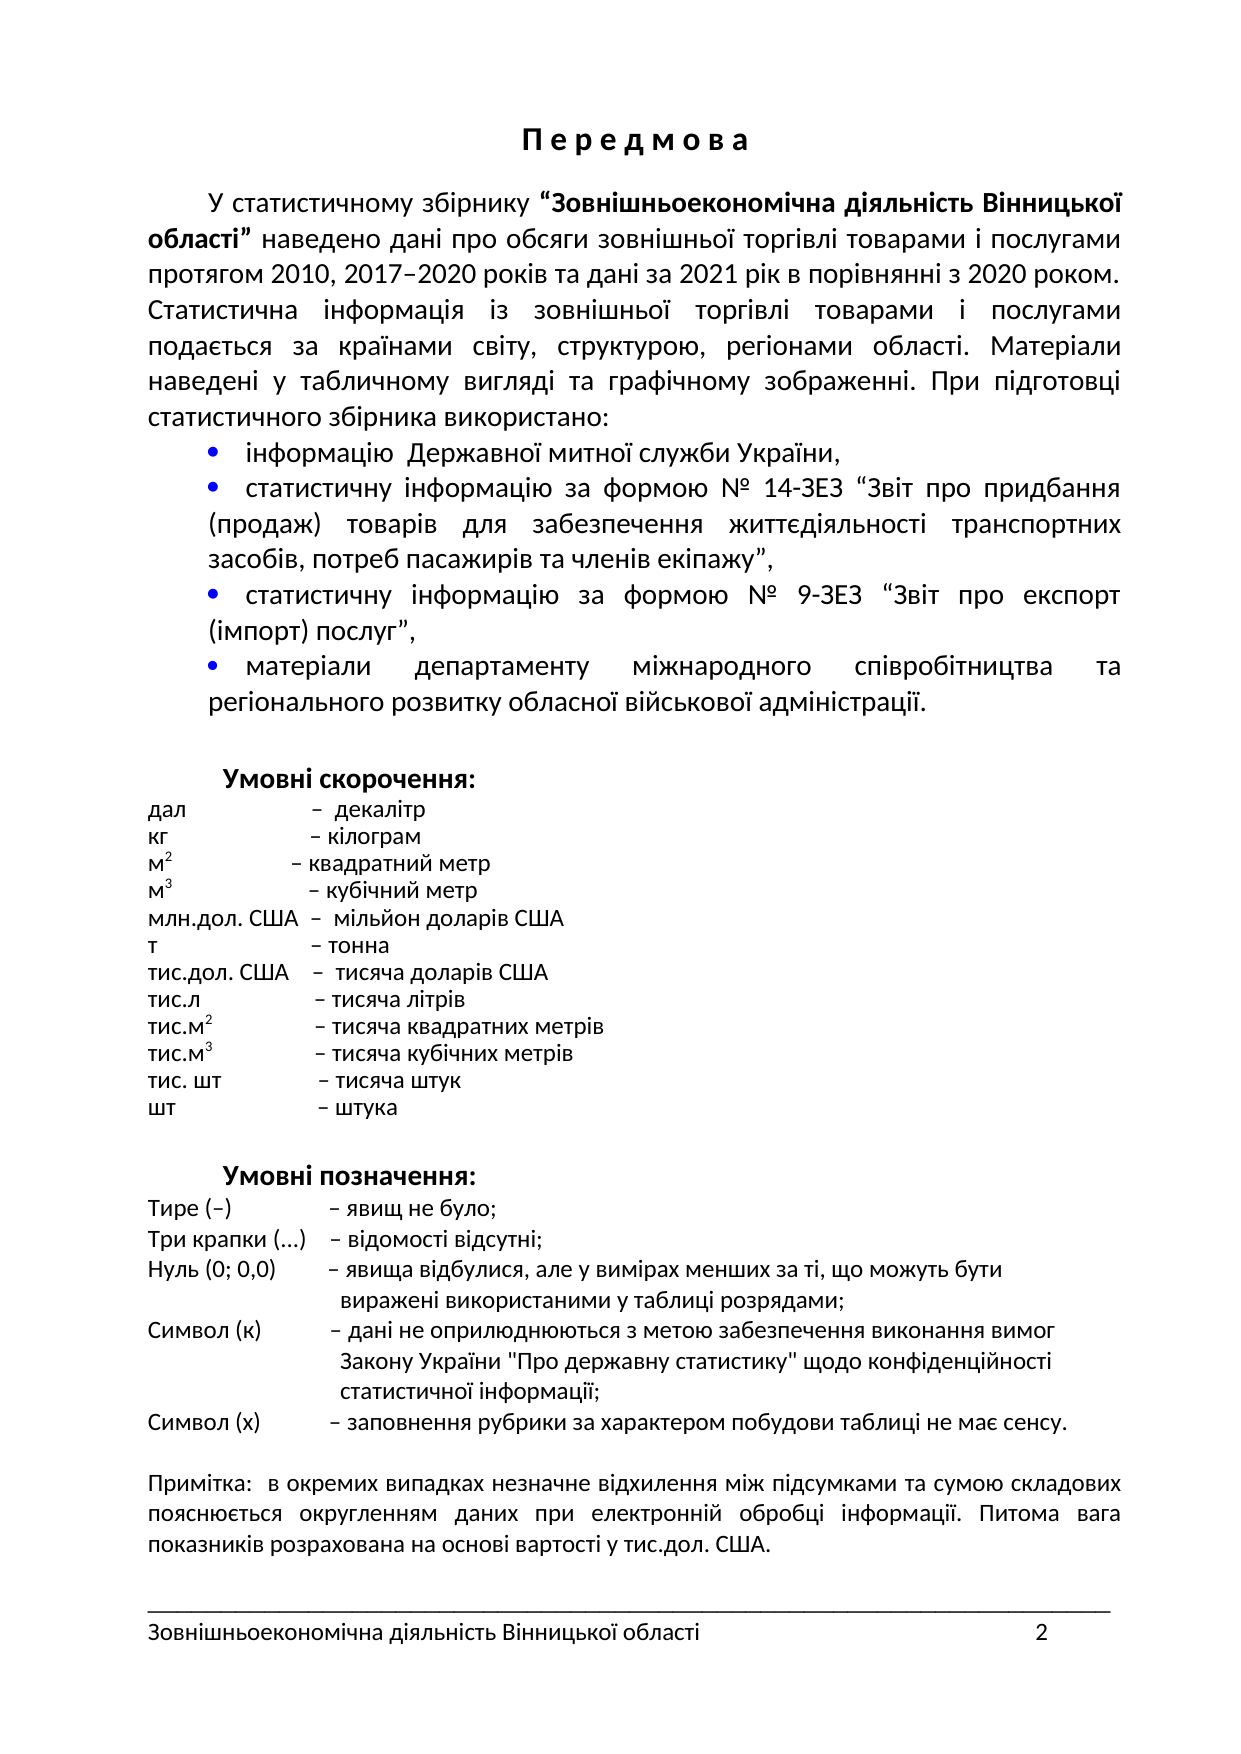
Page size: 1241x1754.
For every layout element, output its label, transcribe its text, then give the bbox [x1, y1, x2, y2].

text кг – кілограм [148, 823, 1122, 850]
text Три крапки (...) – відомості відсутні; [148, 1223, 1122, 1253]
list матеріали департаменту міжнародного співробітництва та регіонального розвитку обласної військової адміністрації. [208, 647, 1122, 719]
text Умовні позначення: [148, 1157, 1122, 1192]
list статистичну інформацію за формою № 14-ЗЕЗ “Звіт про придбання (продаж) товарів для забезпечення життєдіяльності транспортних засобів, потреб пасажирів та членів екіпажу”, [208, 469, 1122, 576]
text статистичної інформації; [148, 1375, 1122, 1406]
text дал – декалітр [148, 796, 1122, 823]
text тис.м3 – тисяча кубічних метрів [148, 1040, 1122, 1067]
text м3 – кубічний метр [148, 877, 1122, 904]
text тис. шт – тисяча штук [148, 1067, 1122, 1094]
text У статистичному збірнику “Зовнішньоекономічна діяльність Вінницької області” наведено дані про обсяги зовнішньої торгівлі товарами і послугами протягом 2010, 2017–2020 років та дані за 2021 рік в порівнянні з 2020 роком. Статистична інформація із зовнішньої торгівлі товарами і послугами подається за країнами світу, структурою, регіонами області. Матеріали наведені у табличному вигляді та графічному зображенні. При підготовці статистичного збірника використано: [148, 184, 1122, 434]
list статистичну інформацію за формою № 9-ЗЕЗ “Звіт про експорт (імпорт) послуг”, [208, 576, 1122, 647]
text тис.л – тисяча літрів [148, 986, 1122, 1013]
text шт – штука [148, 1094, 1122, 1121]
text Закону України "Про державну статистику" щодо конфіденційності [148, 1345, 1122, 1375]
text Нуль (0; 0,0) – явища відбулися, але у вимірах менших за ті, що можуть бути [148, 1253, 1122, 1284]
text млн.дол. США – мільйон доларів США [148, 904, 1122, 931]
text Тире (–) – явищ не було; [148, 1192, 1122, 1223]
list інформацію Державної митної служби України, [208, 434, 1122, 469]
text тис.м2 – тисяча квадратних метрів [148, 1013, 1122, 1040]
text м2 – квадратний метр [148, 850, 1122, 877]
text тис.дол. США – тисяча доларів США [148, 958, 1122, 986]
text т – тонна [148, 931, 1122, 958]
text Умовні скорочення: [148, 760, 1122, 796]
text Примітка: в окремих випадках незначне відхилення між підсумками та сумою складових пояснюється округленням даних при електронній обробці інформації. Питома вага показників розрахована на основі вартості у тис.дол. США. [148, 1467, 1122, 1558]
text П е р е д м о в а [148, 118, 1122, 159]
text Символ (х) – заповнення рубрики за характером побудови таблиці не має сенсу. [148, 1406, 1137, 1436]
text виражені використаними у таблиці розрядами; [148, 1284, 1122, 1314]
text Символ (к) – дані не оприлюднюються з метою забезпечення виконання вимог [148, 1314, 1122, 1345]
